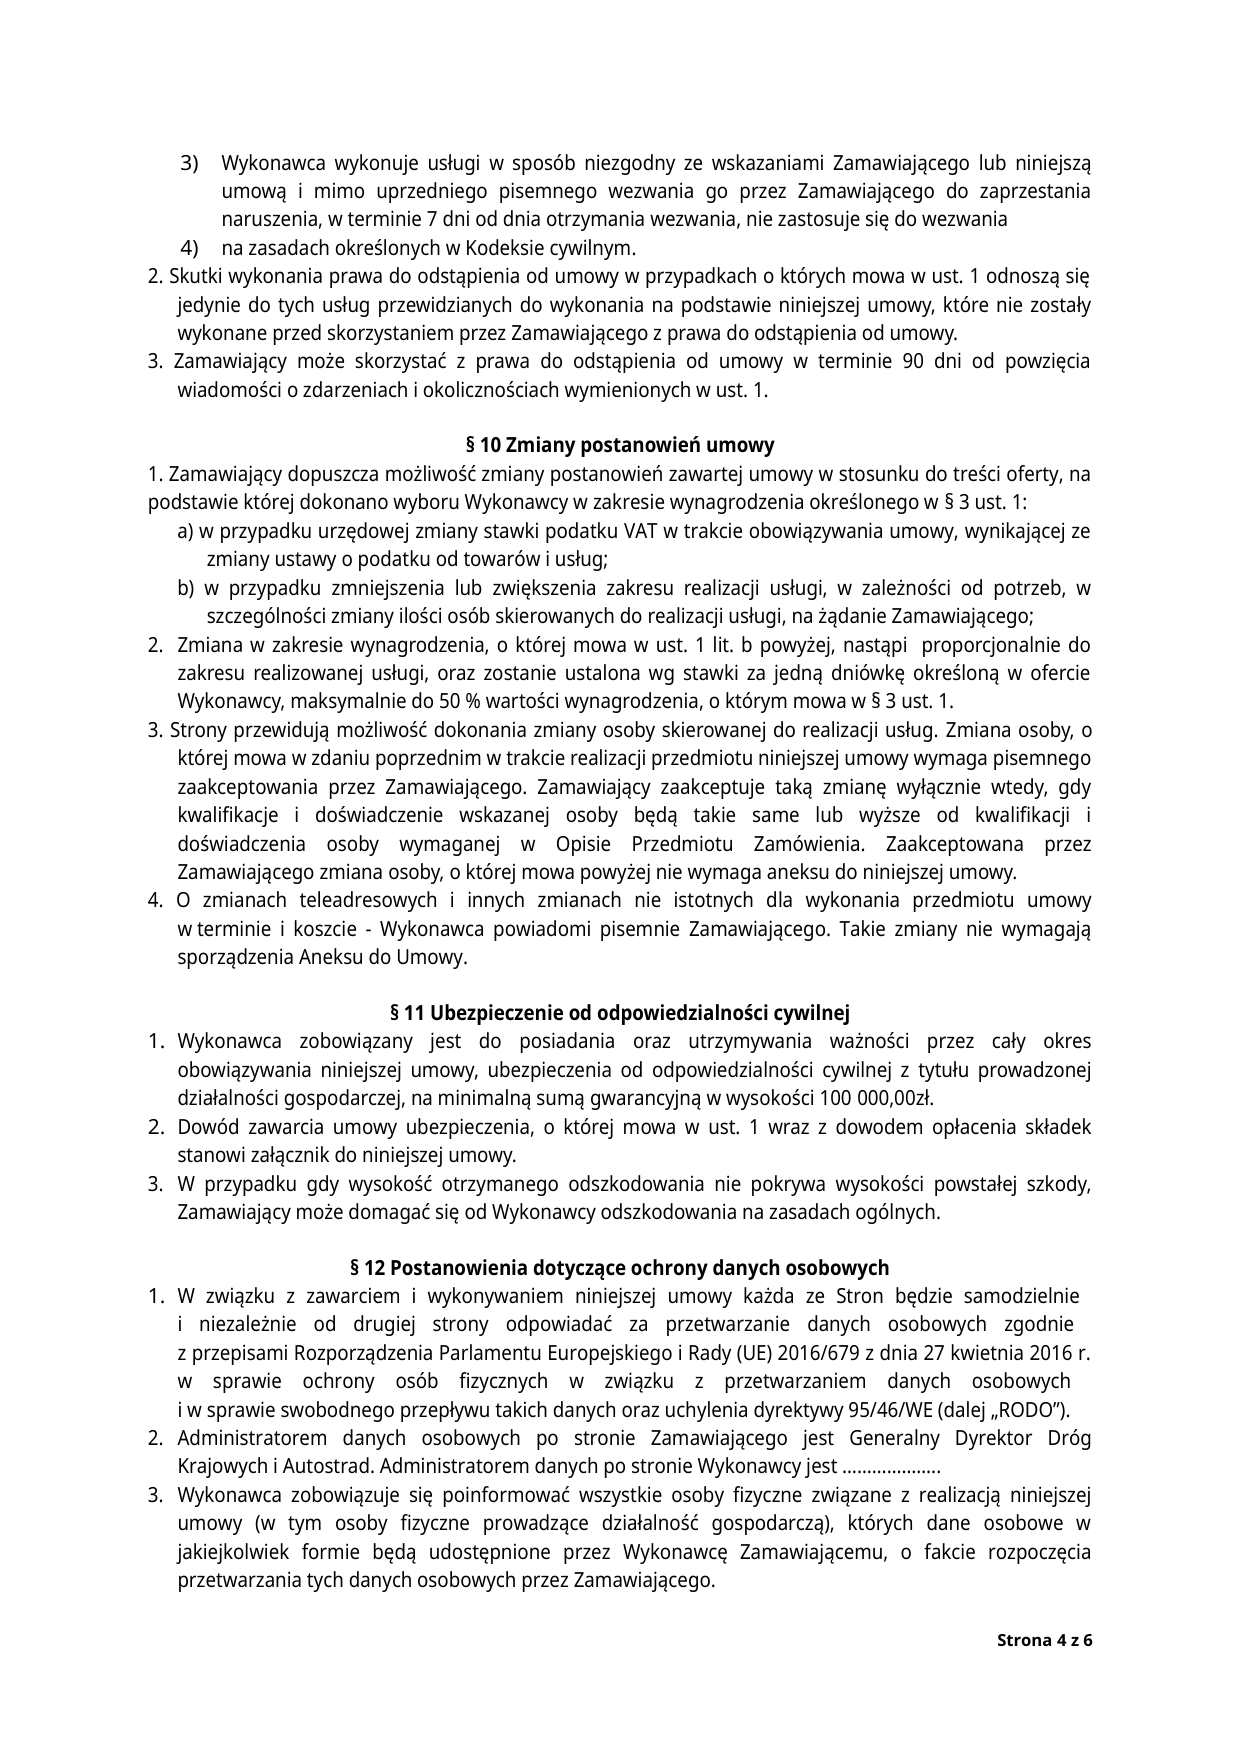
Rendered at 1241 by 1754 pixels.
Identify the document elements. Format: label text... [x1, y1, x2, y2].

text 2. Administratorem danych osobowych po stronie Zamawiającego jest Generalny Dyrektor Dróg Krajowych i Autostrad. Administratorem danych po stronie Wykonawcy jest ……………….. [148, 1423, 1093, 1480]
text 2. Skutki wykonania prawa do odstąpienia od umowy w przypadkach o których mowa w ust. 1 odnoszą się jedynie do tych usług przewidzianych do wykonania na podstawie niniejszej umowy, które nie zostały wykonane przed skorzystaniem przez Zamawiającego z prawa do odstąpienia od umowy. [148, 261, 1093, 347]
text 1. Zamawiający dopuszcza możliwość zmiany postanowień zawartej umowy w stosunku do treści oferty, na podstawie której dokonano wyboru Wykonawcy w zakresie wynagrodzenia określonego w § 3 ust. 1: [148, 459, 1093, 516]
text a) w przypadku urzędowej zmiany stawki podatku VAT w trakcie obowiązywania umowy, wynikającej ze zmiany ustawy o podatku od towarów i usług; [177, 516, 1093, 573]
text 2. Zmiana w zakresie wynagrodzenia, o której mowa w ust. 1 lit. b powyżej, nastąpi proporcjonalnie do zakresu realizowanej usługi, oraz zostanie ustalona wg stawki za jedną dniówkę określoną w ofercie Wykonawcy, maksymalnie do 50 % wartości wynagrodzenia, o którym mowa w § 3 ust. 1. [148, 630, 1093, 715]
text 3. Zamawiający może skorzystać z prawa do odstąpienia od umowy w terminie 90 dni od powzięcia wiadomości o zdarzeniach i okolicznościach wymienionych w ust. 1. [148, 347, 1093, 403]
text § 10 Zmiany postanowień umowy [148, 431, 1093, 459]
text 3. W przypadku gdy wysokość otrzymanego odszkodowania nie pokrywa wysokości powstałej szkody, Zamawiający może domagać się od Wykonawcy odszkodowania na zasadach ogólnych. [148, 1169, 1093, 1226]
list W związku z zawarciem i wykonywaniem niniejszej umowy każda ze Stron będzie samodzielnie i niezależnie od drugiej strony odpowiadać za przetwarzanie danych osobowych zgodnie z przepisami Rozporządzenia Parlamentu Europejskiego i Rady (UE) 2016/679 z dnia 27 kwietnia 2016 r. w sprawie ochrony osób fizycznych w związku z przetwarzaniem danych osobowych i w sprawie swobodnego przepływu takich danych oraz uchylenia dyrektywy 95/46/WE (dalej „RODO”). [148, 1281, 1093, 1423]
list Dowód zawarcia umowy ubezpieczenia, o której mowa w ust. 1 wraz z dowodem opłacenia składek stanowi załącznik do niniejszej umowy. [148, 1112, 1093, 1169]
list na zasadach określonych w Kodeksie cywilnym. [180, 233, 1093, 261]
text § 12 Postanowienia dotyczące ochrony danych osobowych [148, 1253, 1093, 1281]
text § 11 Ubezpieczenie od odpowiedzialności cywilnej [148, 998, 1093, 1026]
text 3. Wykonawca zobowiązuje się poinformować wszystkie osoby fizyczne związane z realizacją niniejszej umowy (w tym osoby fizyczne prowadzące działalność gospodarczą), których dane osobowe w jakiejkolwiek formie będą udostępnione przez Wykonawcę Zamawiającemu, o fakcie rozpoczęcia przetwarzania tych danych osobowych przez Zamawiającego. [148, 1480, 1093, 1594]
text b) w przypadku zmniejszenia lub zwiększenia zakresu realizacji usługi, w zależności od potrzeb, w szczególności zmiany ilości osób skierowanych do realizacji usługi, na żądanie Zamawiającego; [177, 573, 1093, 630]
list Wykonawca zobowiązany jest do posiadania oraz utrzymywania ważności przez cały okres obowiązywania niniejszej umowy, ubezpieczenia od odpowiedzialności cywilnej z tytułu prowadzonej działalności gospodarczej, na minimalną sumą gwarancyjną w wysokości 100 000,00zł. [148, 1026, 1093, 1112]
text 4. O zmianach teleadresowych i innych zmianach nie istotnych dla wykonania przedmiotu umowy w terminie i koszcie - Wykonawca powiadomi pisemnie Zamawiającego. Takie zmiany nie wymagają sporządzenia Aneksu do Umowy. [148, 886, 1093, 971]
list Wykonawca wykonuje usługi w sposób niezgodny ze wskazaniami Zamawiającego lub niniejszą umową i mimo uprzedniego pisemnego wezwania go przez Zamawiającego do zaprzestania naruszenia, w terminie 7 dni od dnia otrzymania wezwania, nie zastosuje się do wezwania [180, 148, 1093, 233]
text 3. Strony przewidują możliwość dokonania zmiany osoby skierowanej do realizacji usług. Zmiana osoby, o której mowa w zdaniu poprzednim w trakcie realizacji przedmiotu niniejszej umowy wymaga pisemnego zaakceptowania przez Zamawiającego. Zamawiający zaakceptuje taką zmianę wyłącznie wtedy, gdy kwalifikacje i doświadczenie wskazanej osoby będą takie same lub wyższe od kwalifikacji i doświadczenia osoby wymaganej w Opisie Przedmiotu Zamówienia. Zaakceptowana przez Zamawiającego zmiana osoby, o której mowa powyżej nie wymaga aneksu do niniejszej umowy. [148, 715, 1093, 886]
